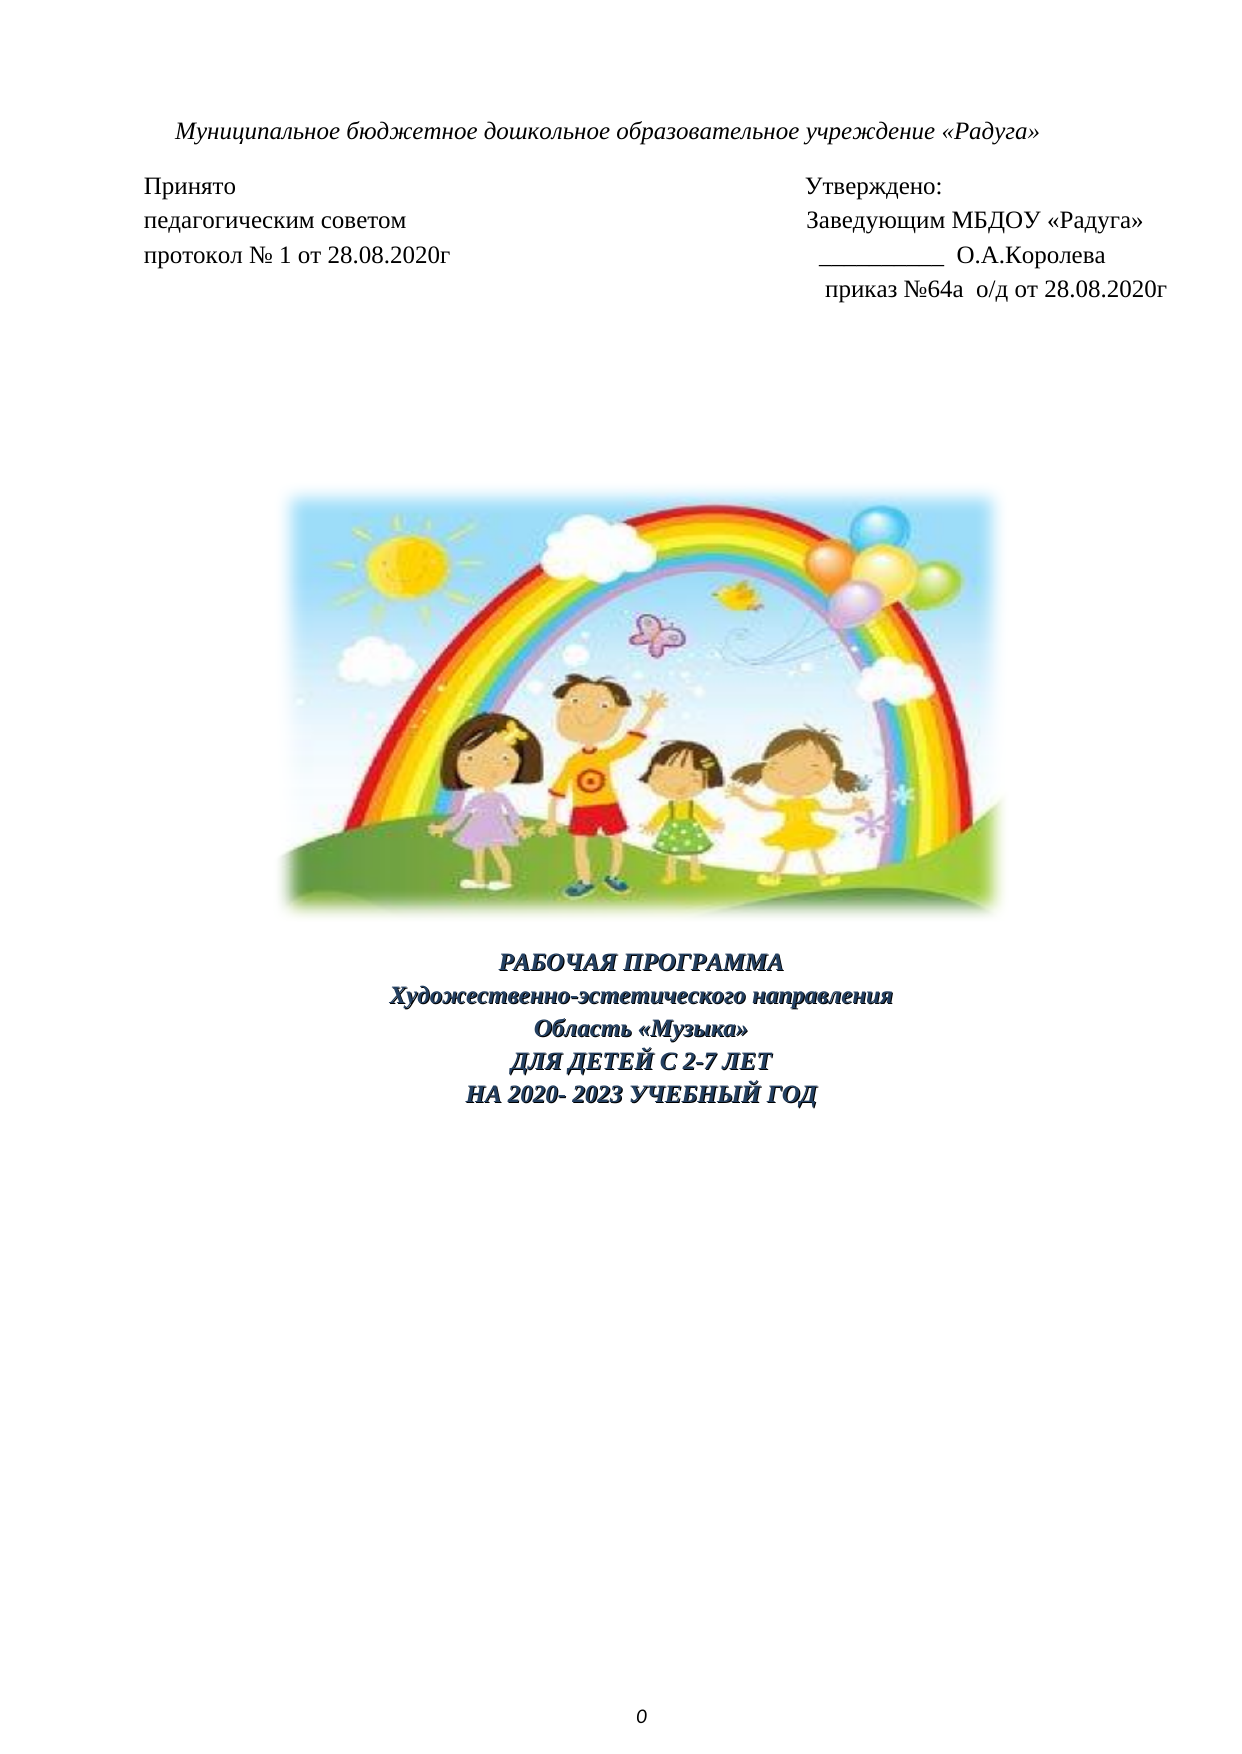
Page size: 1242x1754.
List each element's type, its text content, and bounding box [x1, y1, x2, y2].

text приказ №64а о/д от 28.08.2020г [87, 274, 1195, 303]
text Художественно-эстетического направления [87, 980, 1195, 1009]
text педагогическим советом Заведующим МБДОУ «Радуга» [87, 206, 1195, 234]
text НА 2020- 2023 УЧЕБНЫЙ ГОД [87, 1079, 1195, 1108]
text Муниципальное бюджетное дошкольное образовательное учреждение «Радуга» [87, 116, 1195, 144]
text ДЛЯ ДЕТЕЙ С 2-7 ЛЕТ [87, 1046, 1195, 1075]
text РАБОЧАЯ ПРОГРАММА [87, 947, 1195, 976]
text Принято Утверждено: [87, 171, 1195, 200]
text протокол № 1 от 28.08.2020г __________ О.А.Королева [87, 240, 1195, 269]
picture [302, 509, 981, 894]
text Область «Музыка» [87, 1013, 1195, 1042]
